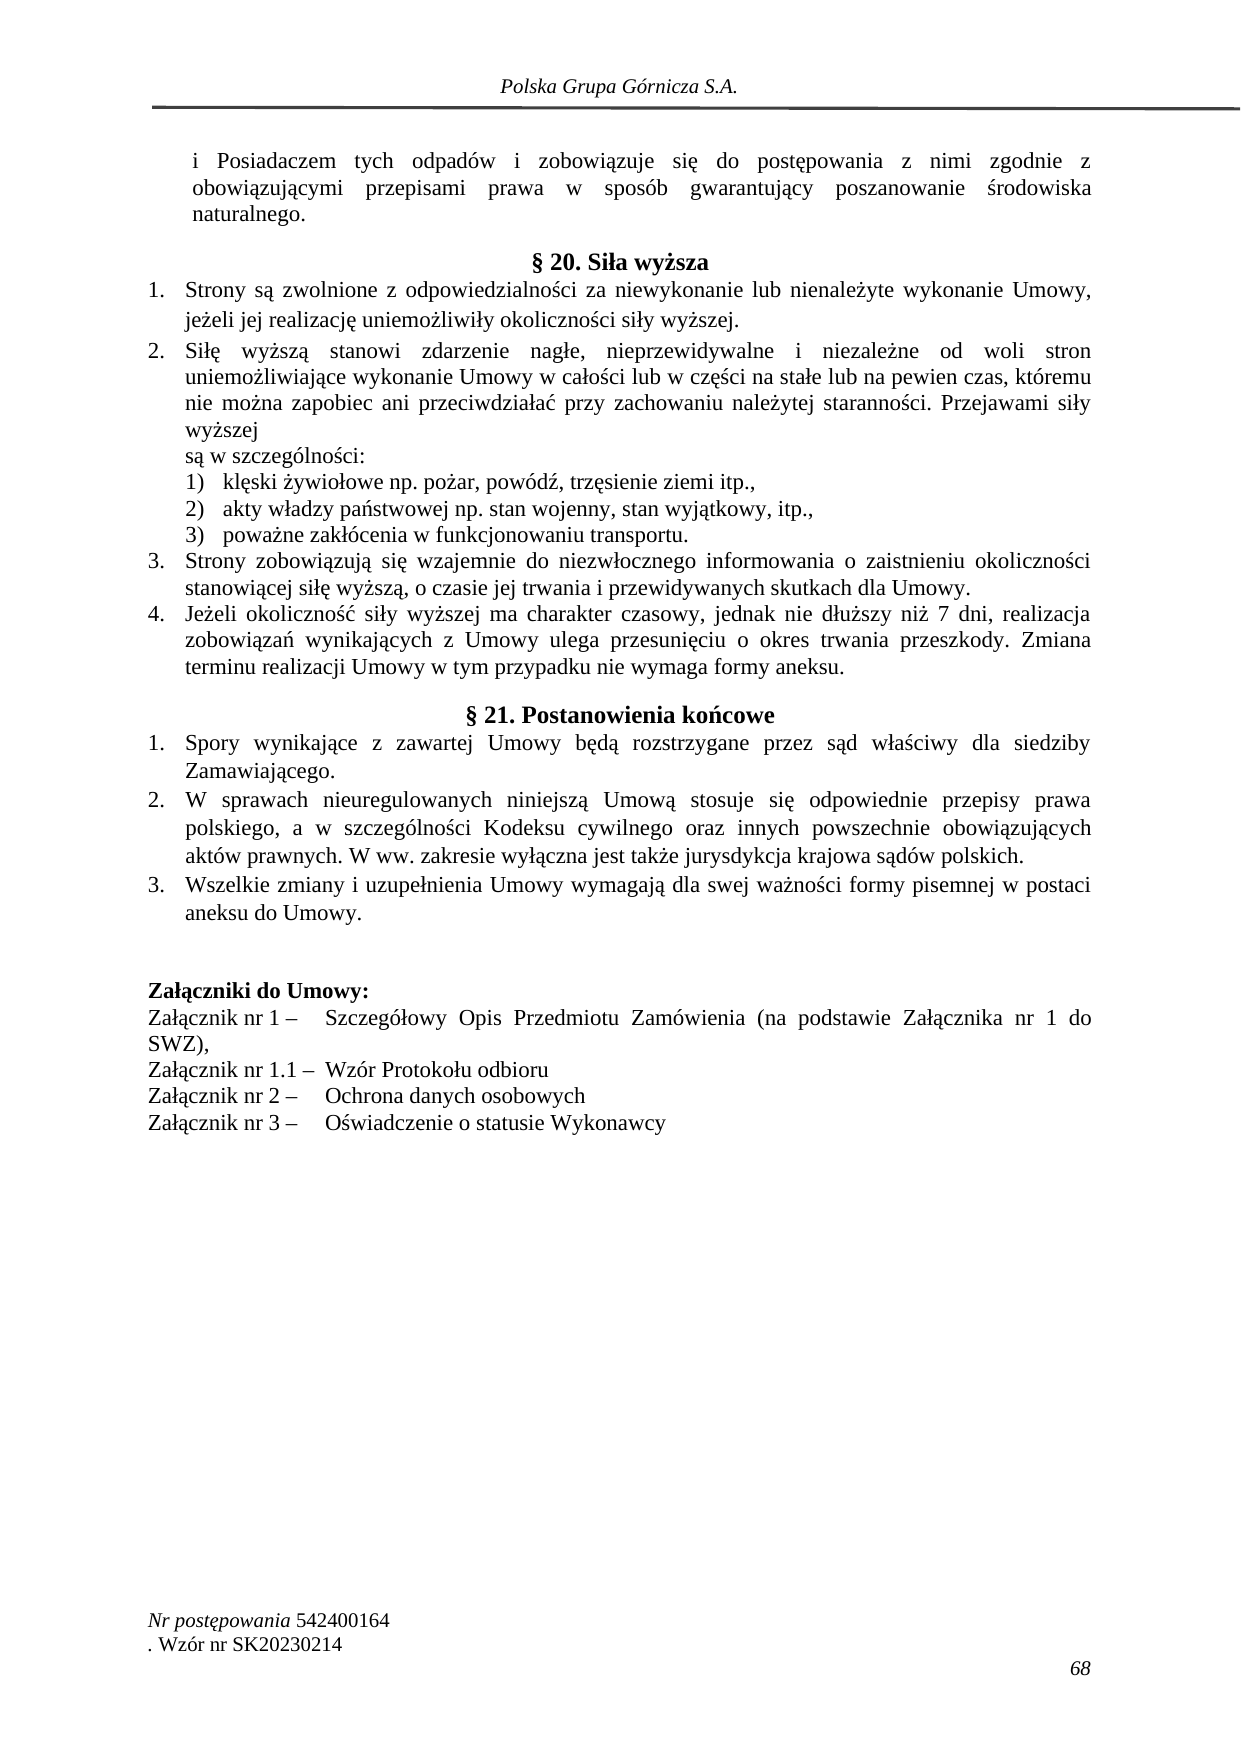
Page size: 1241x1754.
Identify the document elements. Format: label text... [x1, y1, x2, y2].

text Załącznik nr 2 – Ochrona danych osobowych [148, 1083, 1093, 1109]
list Strony zobowiązują się wzajemnie do niezwłocznego informowania o zaistnieniu okoliczności stanowiącej siłę wyższą, o czasie jej trwania i przewidywanych skutkach dla Umowy. [148, 547, 1093, 600]
text Załącznik nr 1 – Szczegółowy Opis Przedmiotu Zamówienia (na podstawie Załącznika nr 1 do SWZ), [148, 1003, 1093, 1056]
subtitle Załączniki do Umowy: [148, 977, 1093, 1003]
list klęski żywiołowe np. pożar, powódź, trzęsienie ziemi itp., [185, 468, 1093, 495]
list poważne zakłócenia w funkcjonowaniu transportu. [185, 521, 1093, 547]
subtitle § 20. Siła wyższa [148, 247, 1093, 276]
text Załącznik nr 3 – Oświadczenie o statusie Wykonawcy [148, 1109, 1093, 1135]
list akty władzy państwowej np. stan wojenny, stan wyjątkowy, itp., [185, 495, 1093, 521]
list Strony są zwolnione z odpowiedzialności za niewykonanie lub nienależyte wykonanie Umowy, jeżeli jej realizację uniemożliwiły okoliczności siły wyższej. [148, 276, 1093, 333]
list Spory wynikające z zawartej Umowy będą rozstrzygane przez sąd właściwy dla siedziby Zamawiającego. [148, 729, 1093, 784]
list Jeżeli okoliczność siły wyższej ma charakter czasowy, jednak nie dłuższy niż 7 dni, realizacja zobowiązań wynikających z Umowy ulega przesunięciu o okres trwania przeszkody. Zmiana terminu realizacji Umowy w tym przypadku nie wymaga formy aneksu. [148, 600, 1093, 679]
list Wszelkie zmiany i uzupełnienia Umowy wymagają dla swej ważności formy pisemnej w postaci aneksu do Umowy. [148, 871, 1093, 926]
list W sprawach nieuregulowanych niniejszą Umową stosuje się odpowiednie przepisy prawa polskiego, a w szczególności Kodeksu cywilnego oraz innych powszechnie obowiązujących aktów prawnych. W ww. zakresie wyłączna jest także jurysdykcja krajowa sądów polskich. [148, 786, 1093, 869]
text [148, 148, 1093, 227]
text Załącznik nr 1.1 – Wzór Protokołu odbioru [148, 1056, 1093, 1083]
subtitle § 21. Postanowienia końcowe [148, 700, 1093, 729]
list Siłę wyższą stanowi zdarzenie nagłe, nieprzewidywalne i niezależne od woli stron uniemożliwiające wykonanie Umowy w całości lub w części na stałe lub na pewien czas, któremu nie można zapobiec ani przeciwdziałać przy zachowaniu należytej staranności. Przejawami siły wyższej są w szczególności: [148, 337, 1093, 468]
